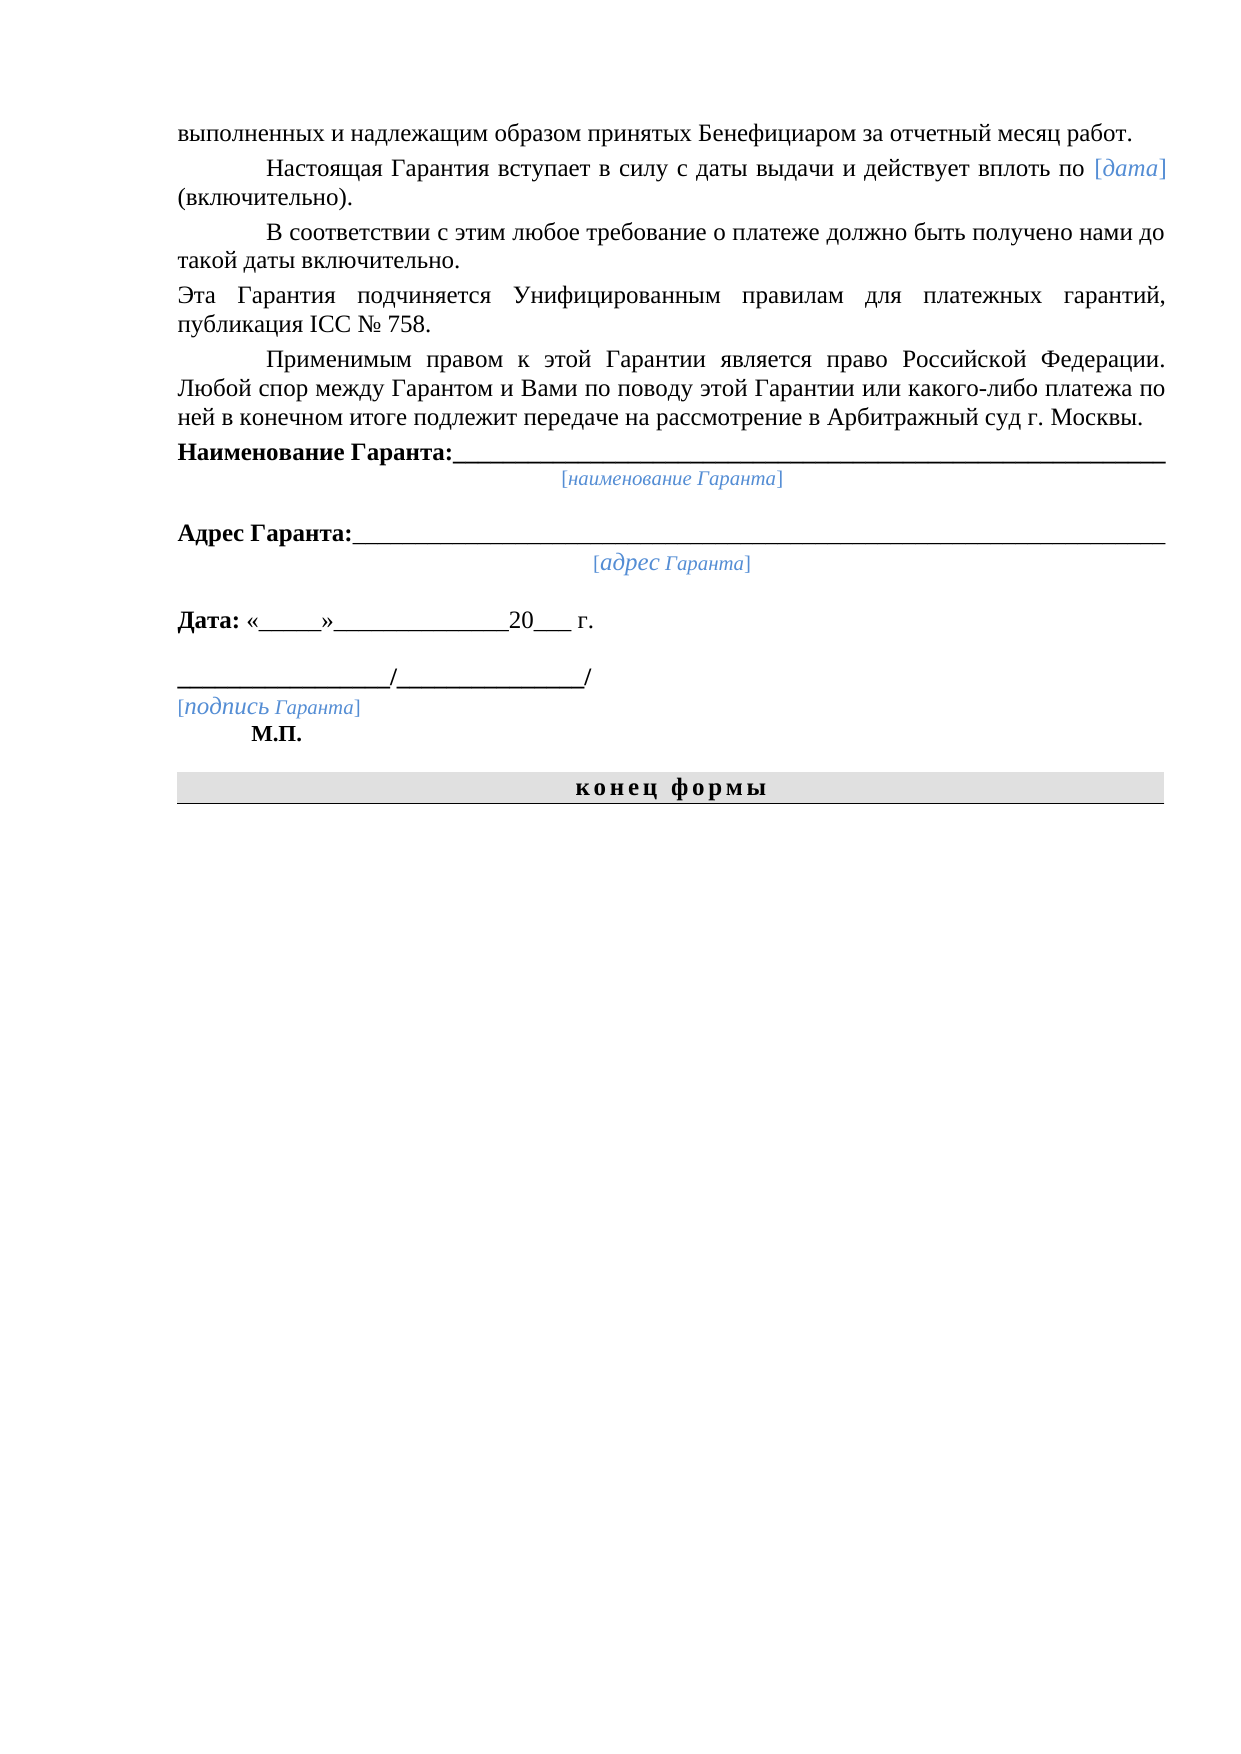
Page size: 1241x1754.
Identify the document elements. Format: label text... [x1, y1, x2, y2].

text Наименование Гаранта:_________________________________________________________ [177, 437, 1167, 466]
text [адрес Гаранта] [177, 547, 1167, 576]
text [подпись Гаранта] [177, 691, 1167, 720]
text Эта Гарантия подчиняется Унифицированным правилам для платежных гарантий, публикация ICC № 758. [177, 281, 1167, 338]
text [наименование Гаранта] [177, 466, 1167, 490]
text Применимым правом к этой Гарантии является право Российской Федерации. Любой спор между Гарантом и Вами по поводу этой Гарантии или какого-либо платежа по ней в конечном итоге подлежит передаче на рассмотрение в Арбитражный суд г. Москвы. [177, 344, 1167, 431]
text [177, 118, 1167, 147]
text В соответствии с этим любое требование о платеже должно быть получено нами до такой даты включительно. [177, 217, 1167, 274]
text конец формы [177, 772, 1164, 803]
text Настоящая Гарантия вступает в силу с даты выдачи и действует вплоть по [дата] (включительно). [177, 153, 1167, 211]
text _________________/_______________/ [177, 662, 1167, 691]
text Адрес Гаранта:_________________________________________________________________ [177, 518, 1167, 547]
text М.П. [177, 720, 1167, 746]
text Дата: «_____»______________20___ г. [177, 605, 1167, 633]
